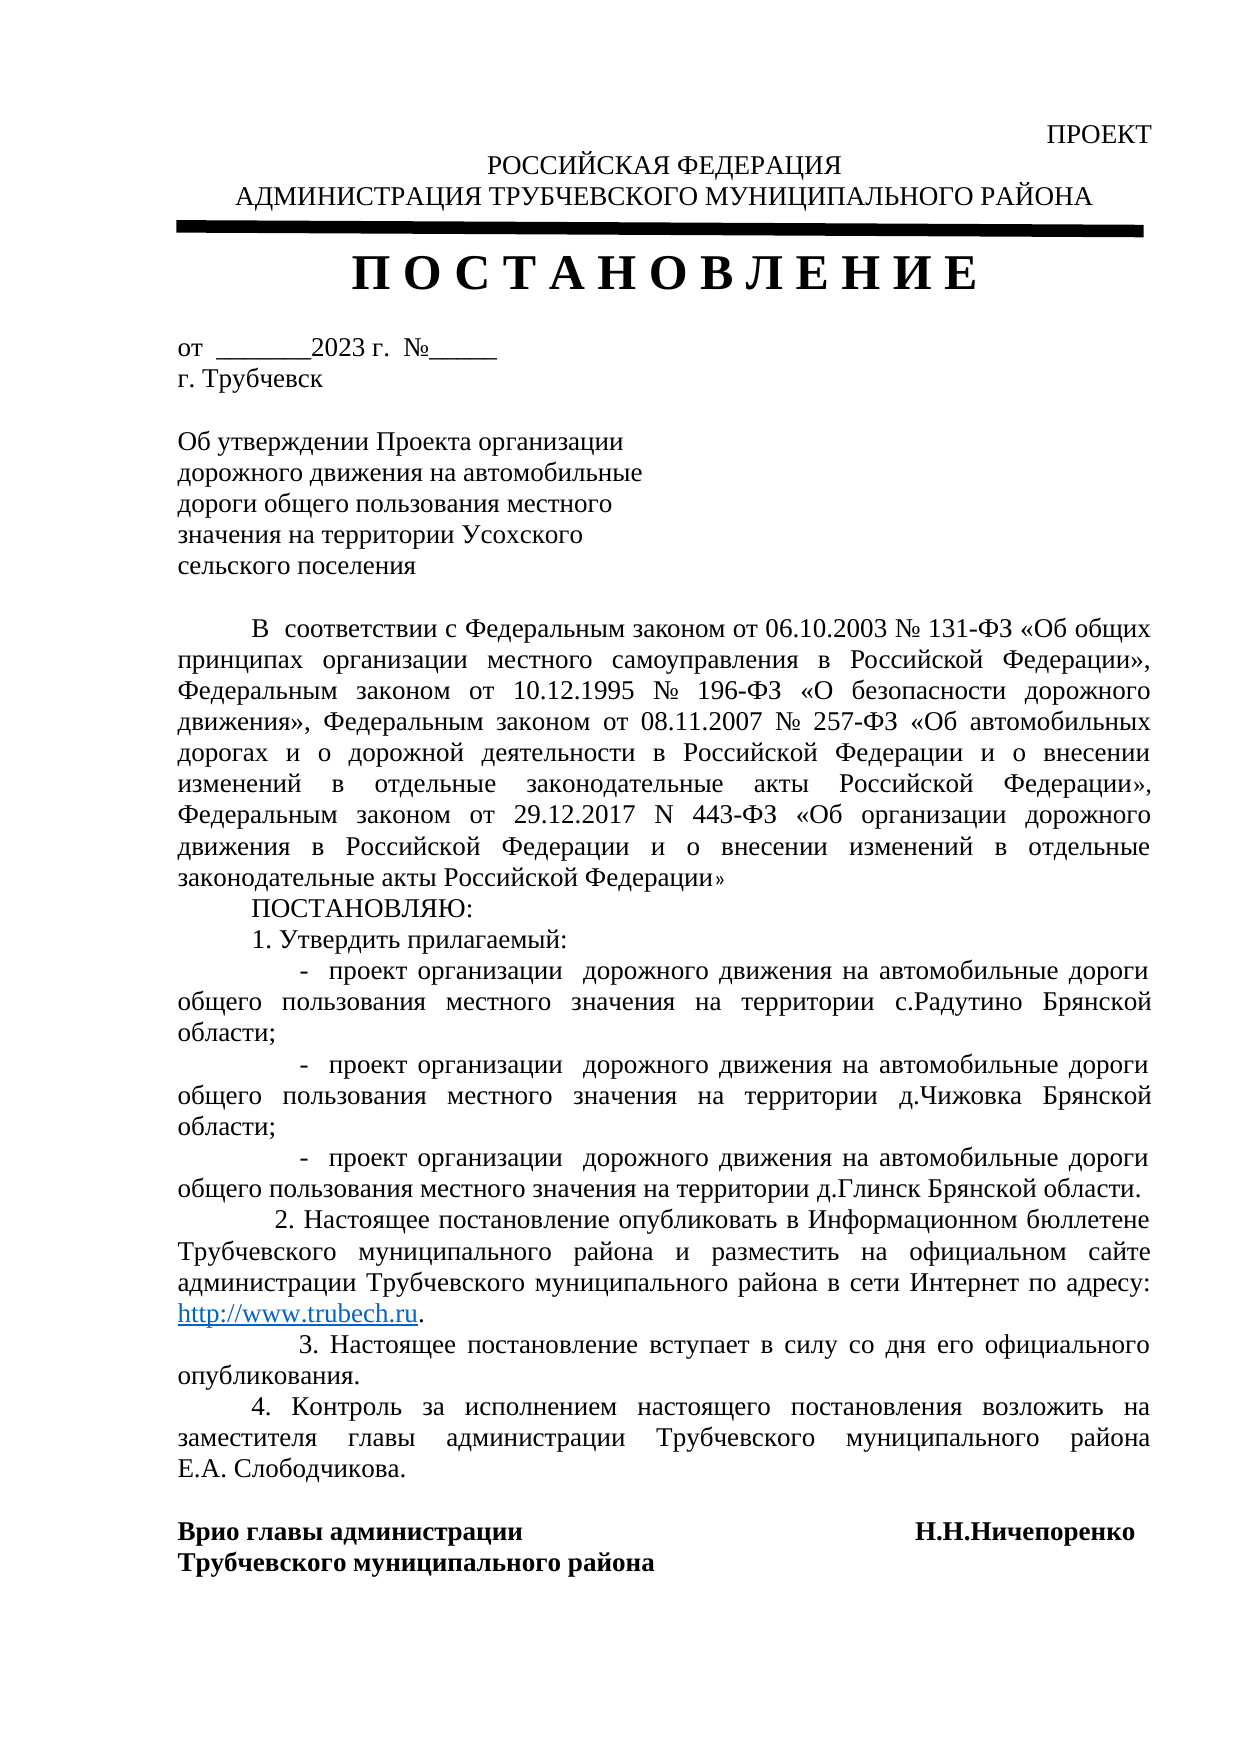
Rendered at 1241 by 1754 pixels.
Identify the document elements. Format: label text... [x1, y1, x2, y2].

text значения на территории Усохского [177, 518, 1152, 549]
text ПОСТАНОВЛЯЮ: [177, 892, 1152, 923]
text АДМИНИСТРАЦИЯ ТРУБЧЕВСКОГО МУНИЦИПАЛЬНОГО РАЙОНА [177, 180, 1152, 212]
text В соответствии с Федеральным законом от 06.10.2003 № 131-ФЗ «Об общих принципах организации местного самоуправления в Российской Федерации», Федеральным законом от 10.12.1995 № 196-ФЗ «О безопасности дорожного движения», Федеральным законом от 08.11.2007 № 257-ФЗ «Об автомобильных дорогах и о дорожной деятельности в Российской Федерации и о внесении изменений в отдельные законодательные акты Российской Федерации», Федеральным законом от 29.12.2017 N 443-ФЗ «Об организации дорожного движения в Российской Федерации и о внесении изменений в отдельные законодательные акты Российской Федерации» [177, 612, 1152, 892]
text П О С Т А Н О В Л Е Н И Е [177, 243, 1152, 300]
text сельского поселения [177, 549, 1152, 581]
text РОССИЙСКАЯ ФЕДЕРАЦИЯ [177, 149, 1152, 180]
text - проект организации дорожного движения на автомобильные дороги общего пользования местного значения на территории с.Радутино Брянской области; [177, 954, 1152, 1048]
text дорожного движения на автомобильные [177, 456, 1152, 487]
text Врио главы администрации Н.Н.Ничепоренко Трубчевского муниципального района [177, 1515, 1152, 1577]
text от _______2023 г. №_____ [177, 331, 1152, 362]
text Об утверждении Проекта организации [177, 425, 1152, 456]
text 2. Настоящее постановление опубликовать в Информационном бюллетене Трубчевского муниципального района и разместить на официальном сайте администрации Трубчевского муниципального района в сети Интернет по адресу: http://www.trubech.ru. [177, 1203, 1152, 1328]
text 3. Настоящее постановление вступает в силу со дня его официального опубликования. [177, 1328, 1152, 1390]
text - проект организации дорожного движения на автомобильные дороги общего пользования местного значения на территории д.Чижовка Брянской области; [177, 1048, 1152, 1141]
text ПРОЕКТ [177, 118, 1152, 149]
text 1. Утвердить прилагаемый: [177, 923, 1152, 954]
title 4. Контроль за исполнением настоящего постановления возложить на заместителя главы администрации Трубчевского муниципального района Е.А. Слободчикова. [177, 1390, 1152, 1484]
text г. Трубчевск [177, 362, 1152, 394]
text - проект организации дорожного движения на автомобильные дороги общего пользования местного значения на территории д.Глинск Брянской области. [177, 1141, 1152, 1203]
text дороги общего пользования местного [177, 487, 1152, 518]
